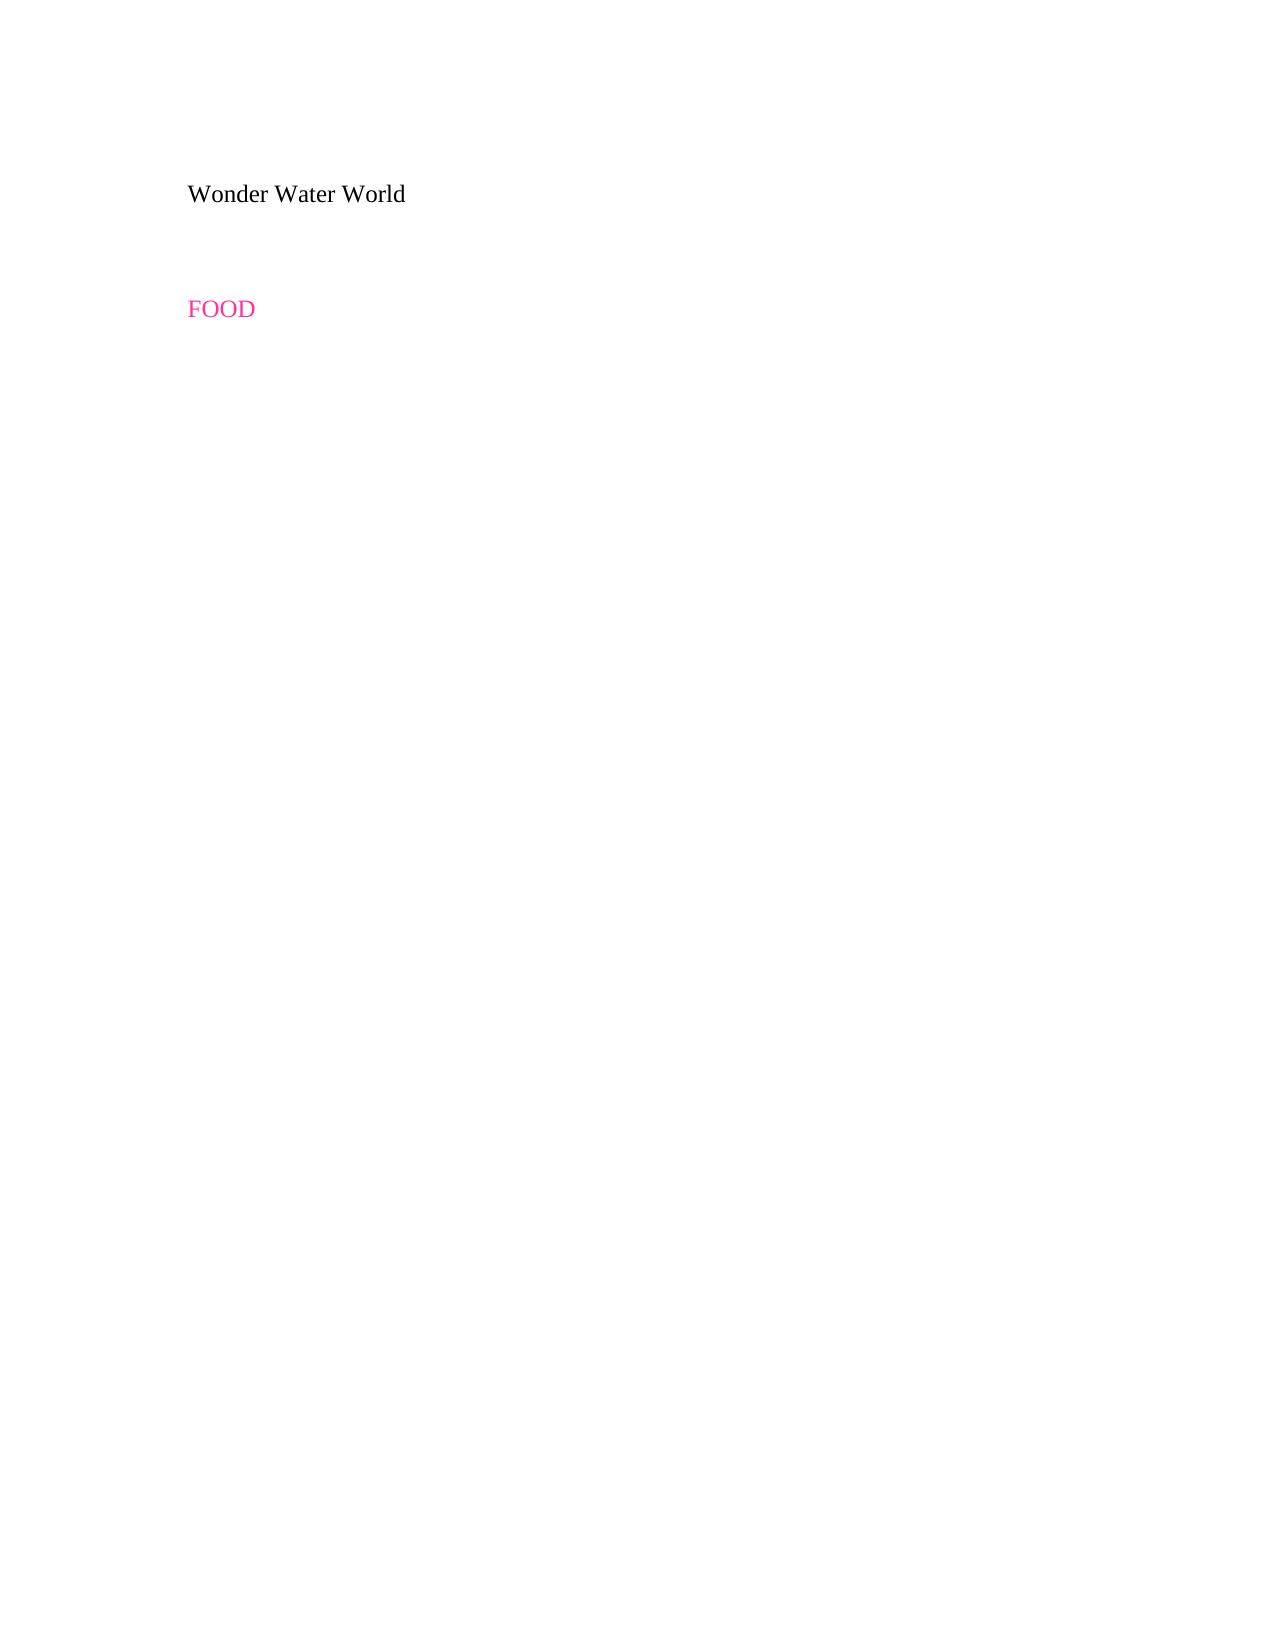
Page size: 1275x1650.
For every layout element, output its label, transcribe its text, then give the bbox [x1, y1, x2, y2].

text Wonder Water World [187, 179, 1087, 207]
text FOOD [187, 294, 1087, 322]
